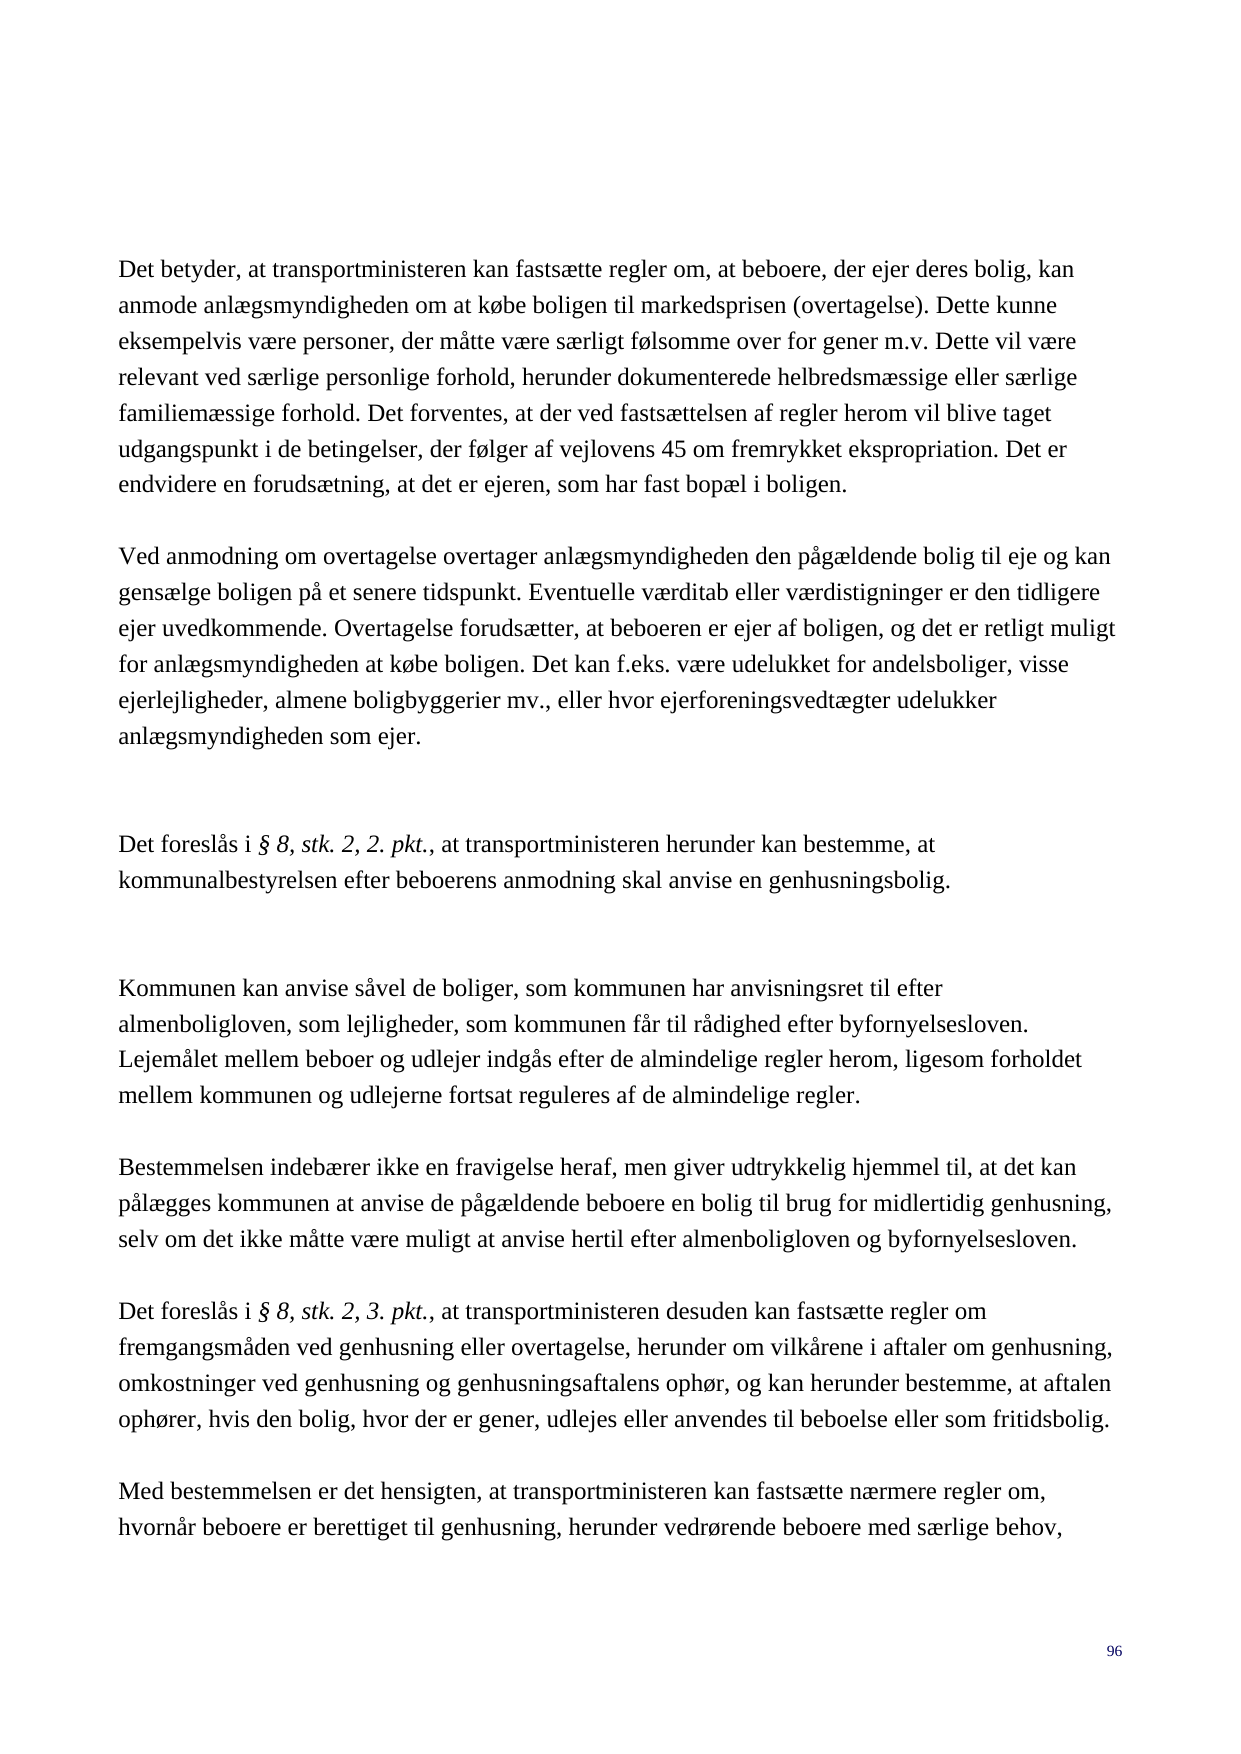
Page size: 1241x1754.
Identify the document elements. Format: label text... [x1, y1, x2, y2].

text Ved anmodning om overtagelse overtager anlægsmyndigheden den pågældende bolig til eje og kan gensælge boligen på et senere tidspunkt. Eventuelle værditab eller værdistigninger er den tidligere ejer uvedkommende. Overtagelse forudsætter, at beboeren er ejer af boligen, og det er retligt muligt for anlægsmyndigheden at købe boligen. Det kan f.eks. være udelukket for andelsboliger, visse ejerlejligheder, almene boligbyggerier mv., eller hvor ejerforeningsvedtægter udelukker anlægsmyndigheden som ejer. [118, 541, 1122, 750]
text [118, 1476, 1122, 1541]
text Bestemmelsen indebærer ikke en fravigelse heraf, men giver udtrykkelig hjemmel til, at det kan pålægges kommunen at anvise de pågældende beboere en bolig til brug for midlertidig genhusning, selv om det ikke måtte være muligt at anvise hertil efter almenboligloven og byfornyelsesloven. [118, 1152, 1122, 1253]
text Det betyder, at transportministeren kan fastsætte regler om, at beboere, der ejer deres bolig, kan anmode anlægsmyndigheden om at købe boligen til markedsprisen (overtagelse). Dette kunne eksempelvis være personer, der måtte være særligt følsomme over for gener m.v. Dette vil være relevant ved særlige personlige forhold, herunder dokumenterede helbredsmæssige eller særlige familiemæssige forhold. Det forventes, at der ved fastsættelsen af regler herom vil blive taget udgangspunkt i de betingelser, der følger af vejlovens 45 om fremrykket ekspropriation. Det er endvidere en forudsætning, at det er ejeren, som har fast bopæl i boligen. [118, 254, 1122, 498]
text Det foreslås i § 8, stk. 2, 2. pkt., at transportministeren herunder kan bestemme, at kommunalbestyrelsen efter beboerens anmodning skal anvise en genhusningsbolig. [118, 829, 1122, 894]
text Det foreslås i § 8, stk. 2, 3. pkt., at transportministeren desuden kan fastsætte regler om fremgangsmåden ved genhusning eller overtagelse, herunder om vilkårene i aftaler om genhusning, omkostninger ved genhusning og genhusningsaftalens ophør, og kan herunder bestemme, at aftalen ophører, hvis den bolig, hvor der er gener, udlejes eller anvendes til beboelse eller som fritidsbolig. [118, 1296, 1122, 1433]
text Kommunen kan anvise såvel de boliger, som kommunen har anvisningsret til efter almenboligloven, som lejligheder, som kommunen får til rådighed efter byfornyelsesloven. Lejemålet mellem beboer og udlejer indgås efter de almindelige regler herom, ligesom forholdet mellem kommunen og udlejerne fortsat reguleres af de almindelige regler. [118, 973, 1122, 1109]
